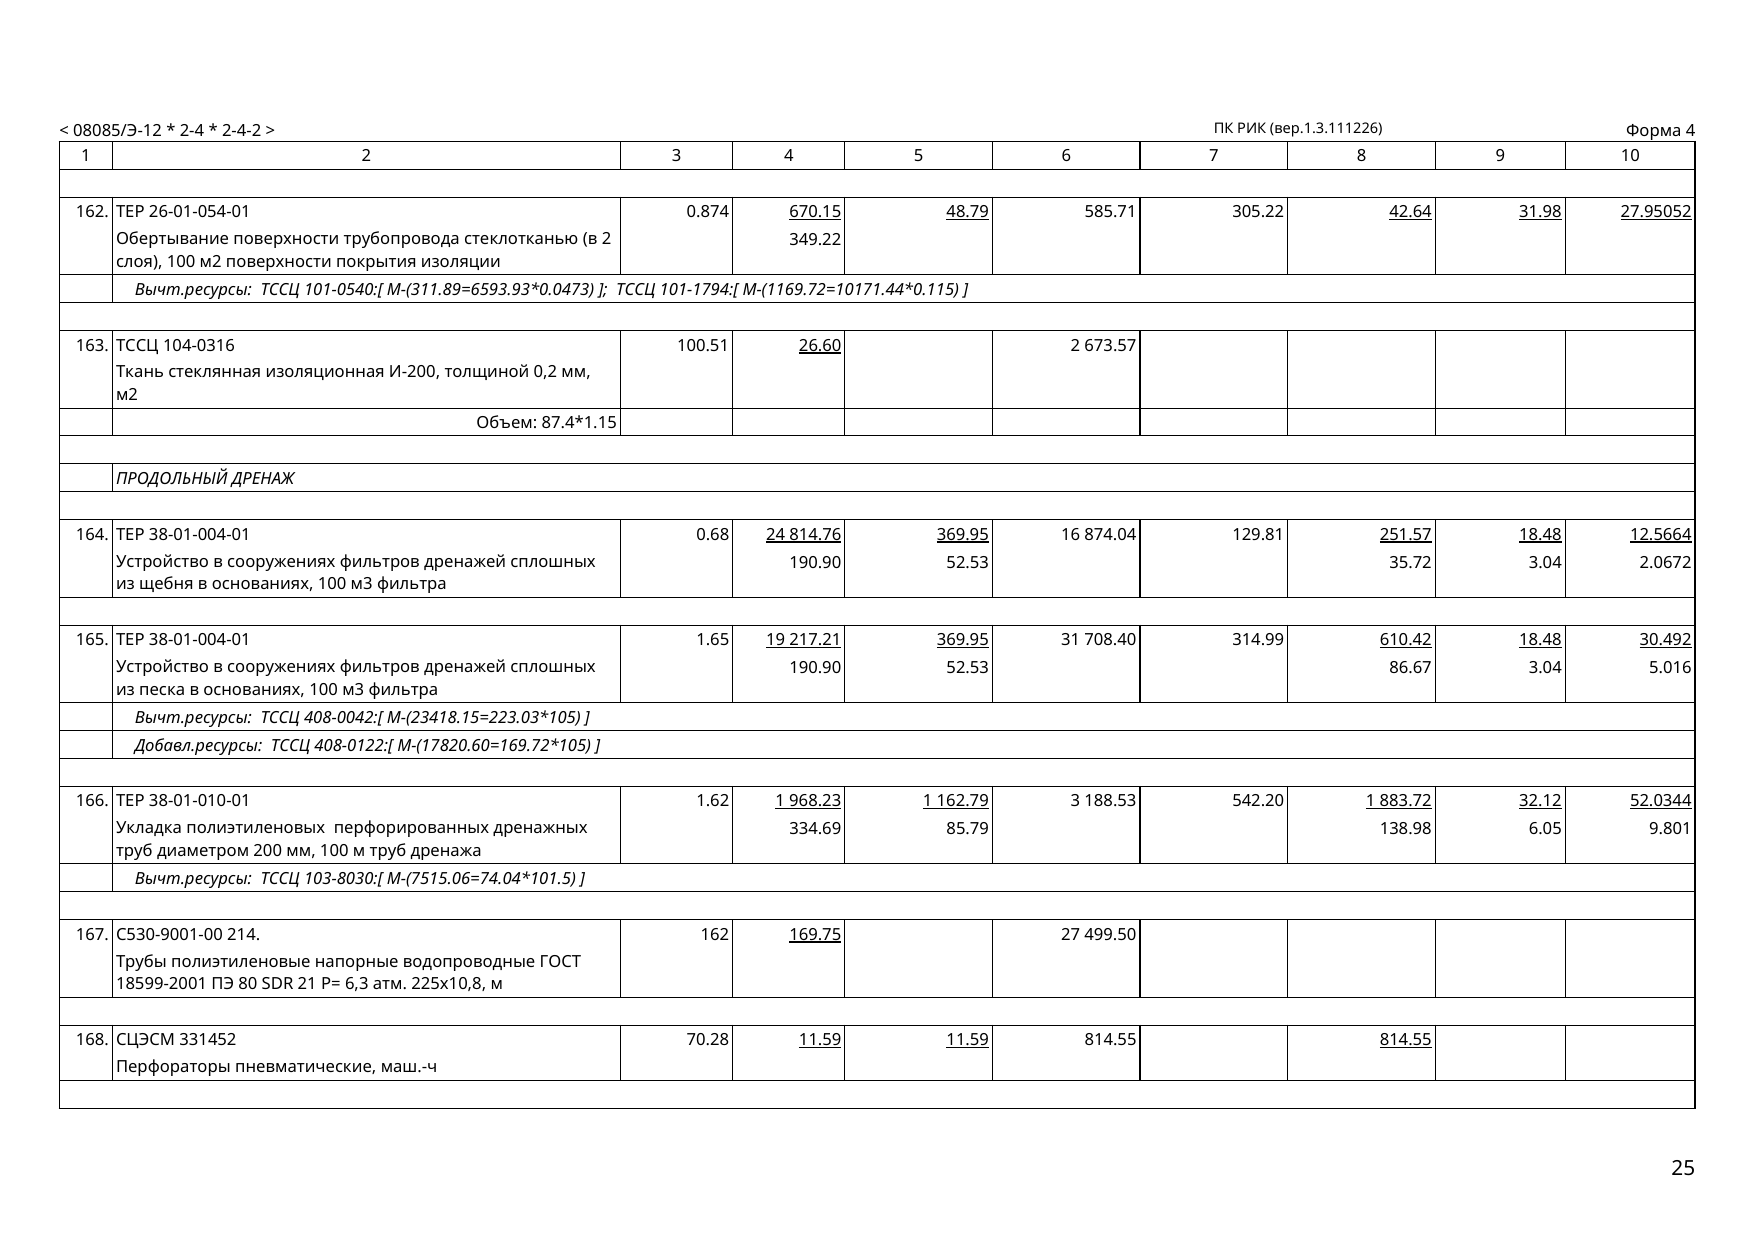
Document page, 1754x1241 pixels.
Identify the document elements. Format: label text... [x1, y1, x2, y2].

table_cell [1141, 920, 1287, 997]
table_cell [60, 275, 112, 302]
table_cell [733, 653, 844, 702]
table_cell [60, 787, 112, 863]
table_header 1 [60, 142, 112, 169]
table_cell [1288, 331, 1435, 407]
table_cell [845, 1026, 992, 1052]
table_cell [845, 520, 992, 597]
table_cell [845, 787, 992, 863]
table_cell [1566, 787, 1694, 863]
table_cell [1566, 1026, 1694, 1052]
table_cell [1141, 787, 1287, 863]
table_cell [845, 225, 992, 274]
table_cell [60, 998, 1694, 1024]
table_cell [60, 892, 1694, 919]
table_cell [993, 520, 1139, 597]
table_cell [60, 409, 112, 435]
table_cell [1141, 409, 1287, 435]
table_header 9 [1436, 142, 1565, 169]
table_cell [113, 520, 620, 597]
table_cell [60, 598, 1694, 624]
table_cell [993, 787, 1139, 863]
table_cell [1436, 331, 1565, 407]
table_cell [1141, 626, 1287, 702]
table_header 8 [1288, 142, 1435, 169]
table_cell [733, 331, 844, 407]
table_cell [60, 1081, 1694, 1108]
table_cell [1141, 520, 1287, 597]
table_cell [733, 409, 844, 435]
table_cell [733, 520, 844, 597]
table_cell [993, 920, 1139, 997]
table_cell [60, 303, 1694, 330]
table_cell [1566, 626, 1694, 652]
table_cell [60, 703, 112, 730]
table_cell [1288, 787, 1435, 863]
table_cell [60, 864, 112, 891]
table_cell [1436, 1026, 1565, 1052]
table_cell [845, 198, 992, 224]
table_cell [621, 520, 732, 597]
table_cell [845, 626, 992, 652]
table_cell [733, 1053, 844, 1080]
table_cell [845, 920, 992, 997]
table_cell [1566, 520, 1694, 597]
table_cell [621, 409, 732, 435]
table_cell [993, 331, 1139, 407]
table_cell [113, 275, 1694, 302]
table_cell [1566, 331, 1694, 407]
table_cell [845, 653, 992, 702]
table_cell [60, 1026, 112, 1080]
table_header 3 [621, 142, 732, 169]
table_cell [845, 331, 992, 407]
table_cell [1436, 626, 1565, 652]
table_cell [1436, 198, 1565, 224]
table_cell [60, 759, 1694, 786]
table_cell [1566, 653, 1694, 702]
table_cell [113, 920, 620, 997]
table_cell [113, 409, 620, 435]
table_header 10 [1566, 142, 1694, 169]
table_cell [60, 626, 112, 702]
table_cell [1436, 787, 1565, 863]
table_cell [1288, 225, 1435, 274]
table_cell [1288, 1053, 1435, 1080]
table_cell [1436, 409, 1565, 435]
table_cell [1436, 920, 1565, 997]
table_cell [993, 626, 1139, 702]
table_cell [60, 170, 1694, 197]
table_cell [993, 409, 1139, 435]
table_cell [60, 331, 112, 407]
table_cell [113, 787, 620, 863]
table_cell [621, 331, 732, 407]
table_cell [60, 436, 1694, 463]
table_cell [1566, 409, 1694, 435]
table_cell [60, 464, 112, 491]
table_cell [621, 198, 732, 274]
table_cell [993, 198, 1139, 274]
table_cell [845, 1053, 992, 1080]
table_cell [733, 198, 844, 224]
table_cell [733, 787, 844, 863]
table_header 2 [113, 142, 620, 169]
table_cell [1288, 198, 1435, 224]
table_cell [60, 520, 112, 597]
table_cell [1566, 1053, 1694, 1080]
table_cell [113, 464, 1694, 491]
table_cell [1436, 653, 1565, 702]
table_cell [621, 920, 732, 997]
table_header 6 [993, 142, 1139, 169]
table_header 7 [1141, 142, 1287, 169]
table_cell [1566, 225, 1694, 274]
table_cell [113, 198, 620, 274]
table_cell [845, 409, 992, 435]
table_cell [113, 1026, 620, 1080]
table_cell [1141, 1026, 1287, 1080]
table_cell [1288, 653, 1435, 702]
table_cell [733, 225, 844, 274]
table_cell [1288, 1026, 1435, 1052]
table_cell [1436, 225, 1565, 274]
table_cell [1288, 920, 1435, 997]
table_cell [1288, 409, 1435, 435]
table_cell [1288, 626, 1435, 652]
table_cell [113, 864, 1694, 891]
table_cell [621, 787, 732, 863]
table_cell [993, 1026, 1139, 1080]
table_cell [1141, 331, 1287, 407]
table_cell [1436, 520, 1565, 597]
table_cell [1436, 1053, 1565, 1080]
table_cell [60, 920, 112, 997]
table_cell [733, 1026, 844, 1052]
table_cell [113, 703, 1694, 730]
table_header 5 [845, 142, 992, 169]
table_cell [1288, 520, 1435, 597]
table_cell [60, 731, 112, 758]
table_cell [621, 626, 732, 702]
table_header 4 [733, 142, 844, 169]
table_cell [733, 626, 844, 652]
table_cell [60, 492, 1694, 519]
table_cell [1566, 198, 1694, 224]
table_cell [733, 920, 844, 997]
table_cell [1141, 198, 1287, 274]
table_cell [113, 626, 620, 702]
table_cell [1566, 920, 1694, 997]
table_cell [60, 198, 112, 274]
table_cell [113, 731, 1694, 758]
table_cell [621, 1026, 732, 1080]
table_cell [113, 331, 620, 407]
